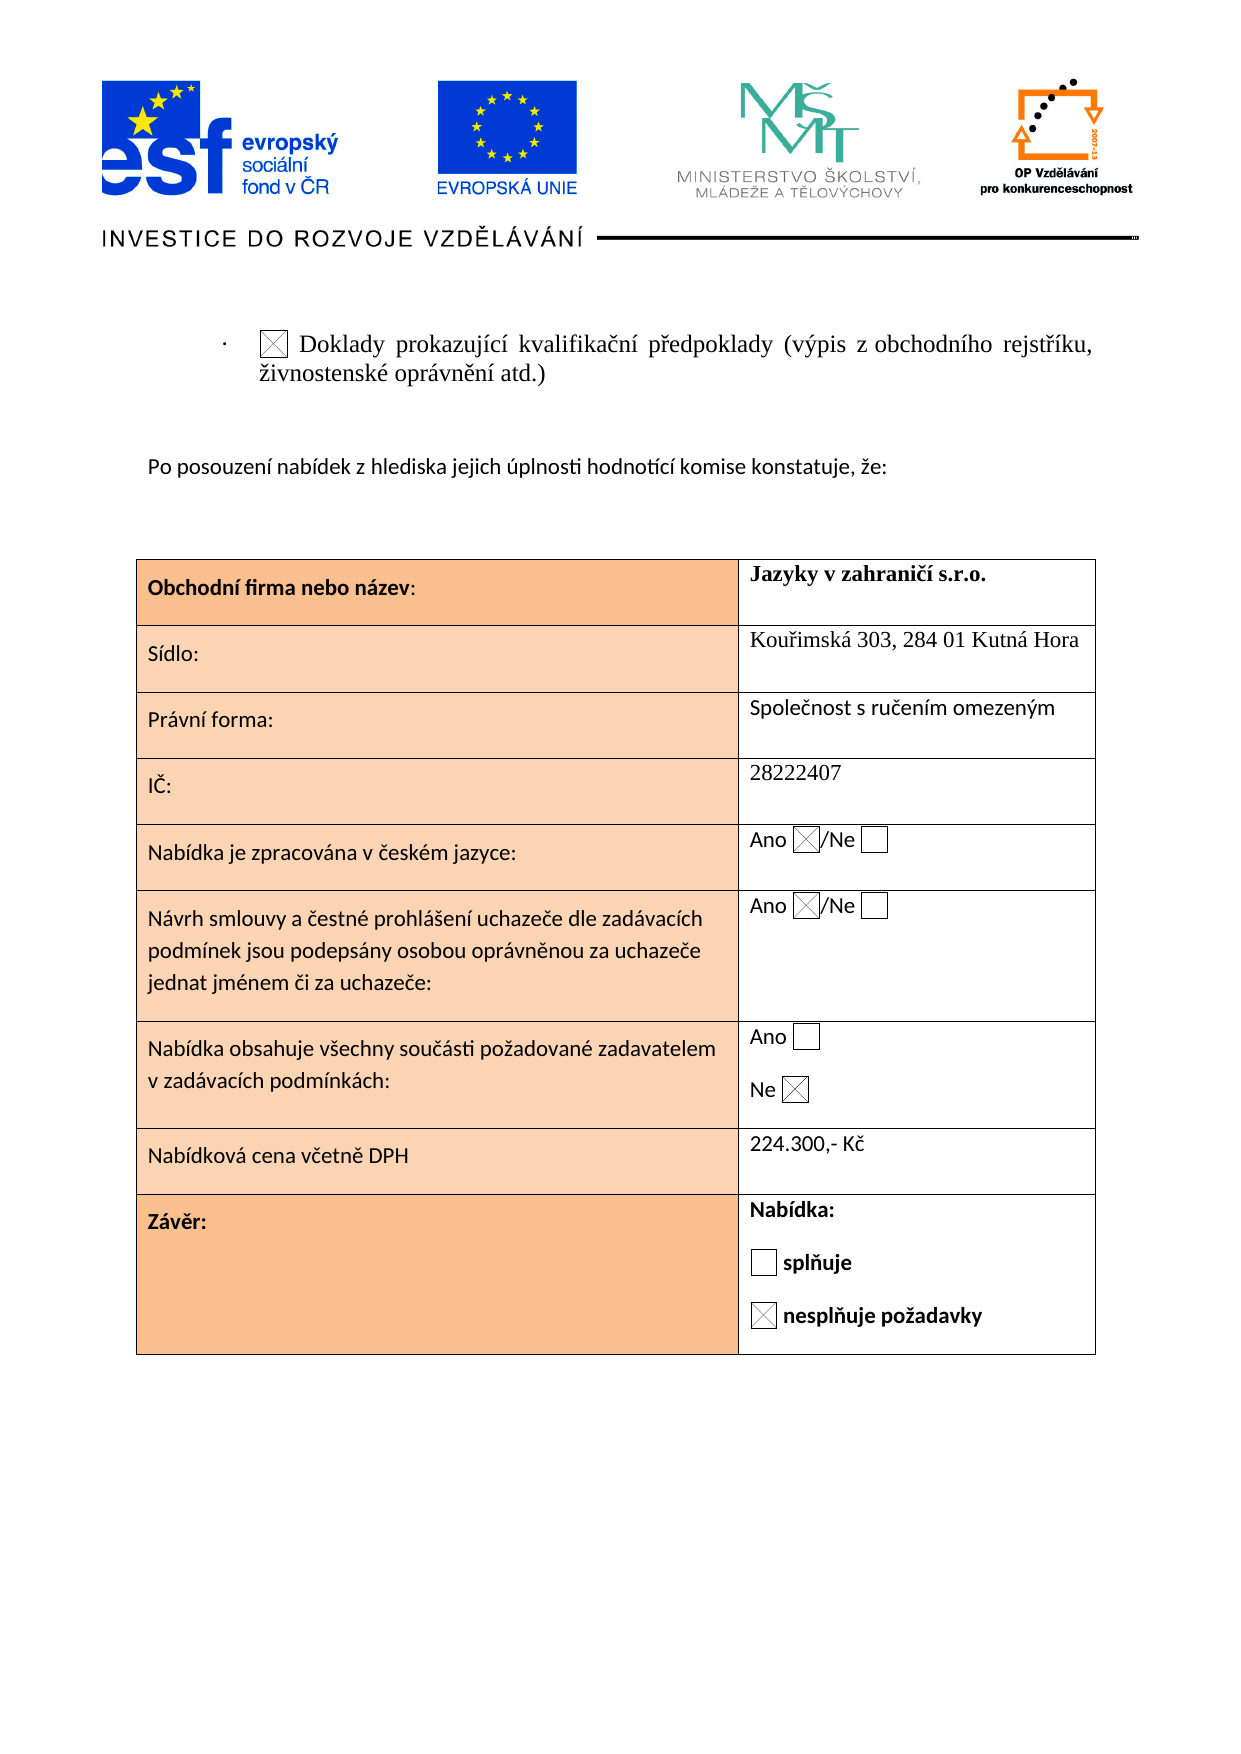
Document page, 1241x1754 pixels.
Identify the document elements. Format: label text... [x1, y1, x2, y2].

table_header Jazyky v zahraničí s.r.o. [739, 560, 1095, 625]
table_cell Nabídka obsahuje všechny součásti požadované zadavatelem v zadávacích podmínkách: [137, 1022, 738, 1128]
picture [56, 44, 1180, 270]
table_cell Společnost s ručením omezeným [739, 693, 1095, 758]
table_cell Nabídka: splňuje nesplňuje požadavky [739, 1195, 1095, 1354]
text Po posouzení nabídek z hlediska jejich úplnosti hodnotící komise konstatuje, že: [148, 452, 1092, 480]
table_header Obchodní firma nebo název: [137, 560, 738, 625]
table_cell Nabídková cena včetně DPH [137, 1129, 738, 1194]
list Doklady prokazující kvalifikační předpoklady (výpis z obchodního rejstříku, živnostenské oprávnění atd.) [221, 329, 1092, 387]
table_cell Kouřimská 303, 284 01 Kutná Hora [739, 626, 1095, 692]
table_cell Nabídka je zpracována v českém jazyce: [137, 825, 738, 890]
table_cell Ano Ne [739, 1022, 1095, 1128]
table_cell IČ: [137, 759, 738, 824]
table_cell Návrh smlouvy a čestné prohlášení uchazeče dle zadávacích podmínek jsou podepsány osobou oprávněnou za uchazeče jednat jménem či za uchazeče: [137, 891, 738, 1021]
table_cell Právní forma: [137, 693, 738, 758]
table_cell Závěr: [137, 1195, 738, 1354]
table_cell 224.300,- Kč [739, 1129, 1095, 1194]
table_cell Ano /Ne [739, 891, 1095, 1021]
table_cell Sídlo: [137, 626, 738, 692]
table_cell 28222407 [739, 759, 1095, 824]
table_cell Ano /Ne [739, 825, 1095, 890]
